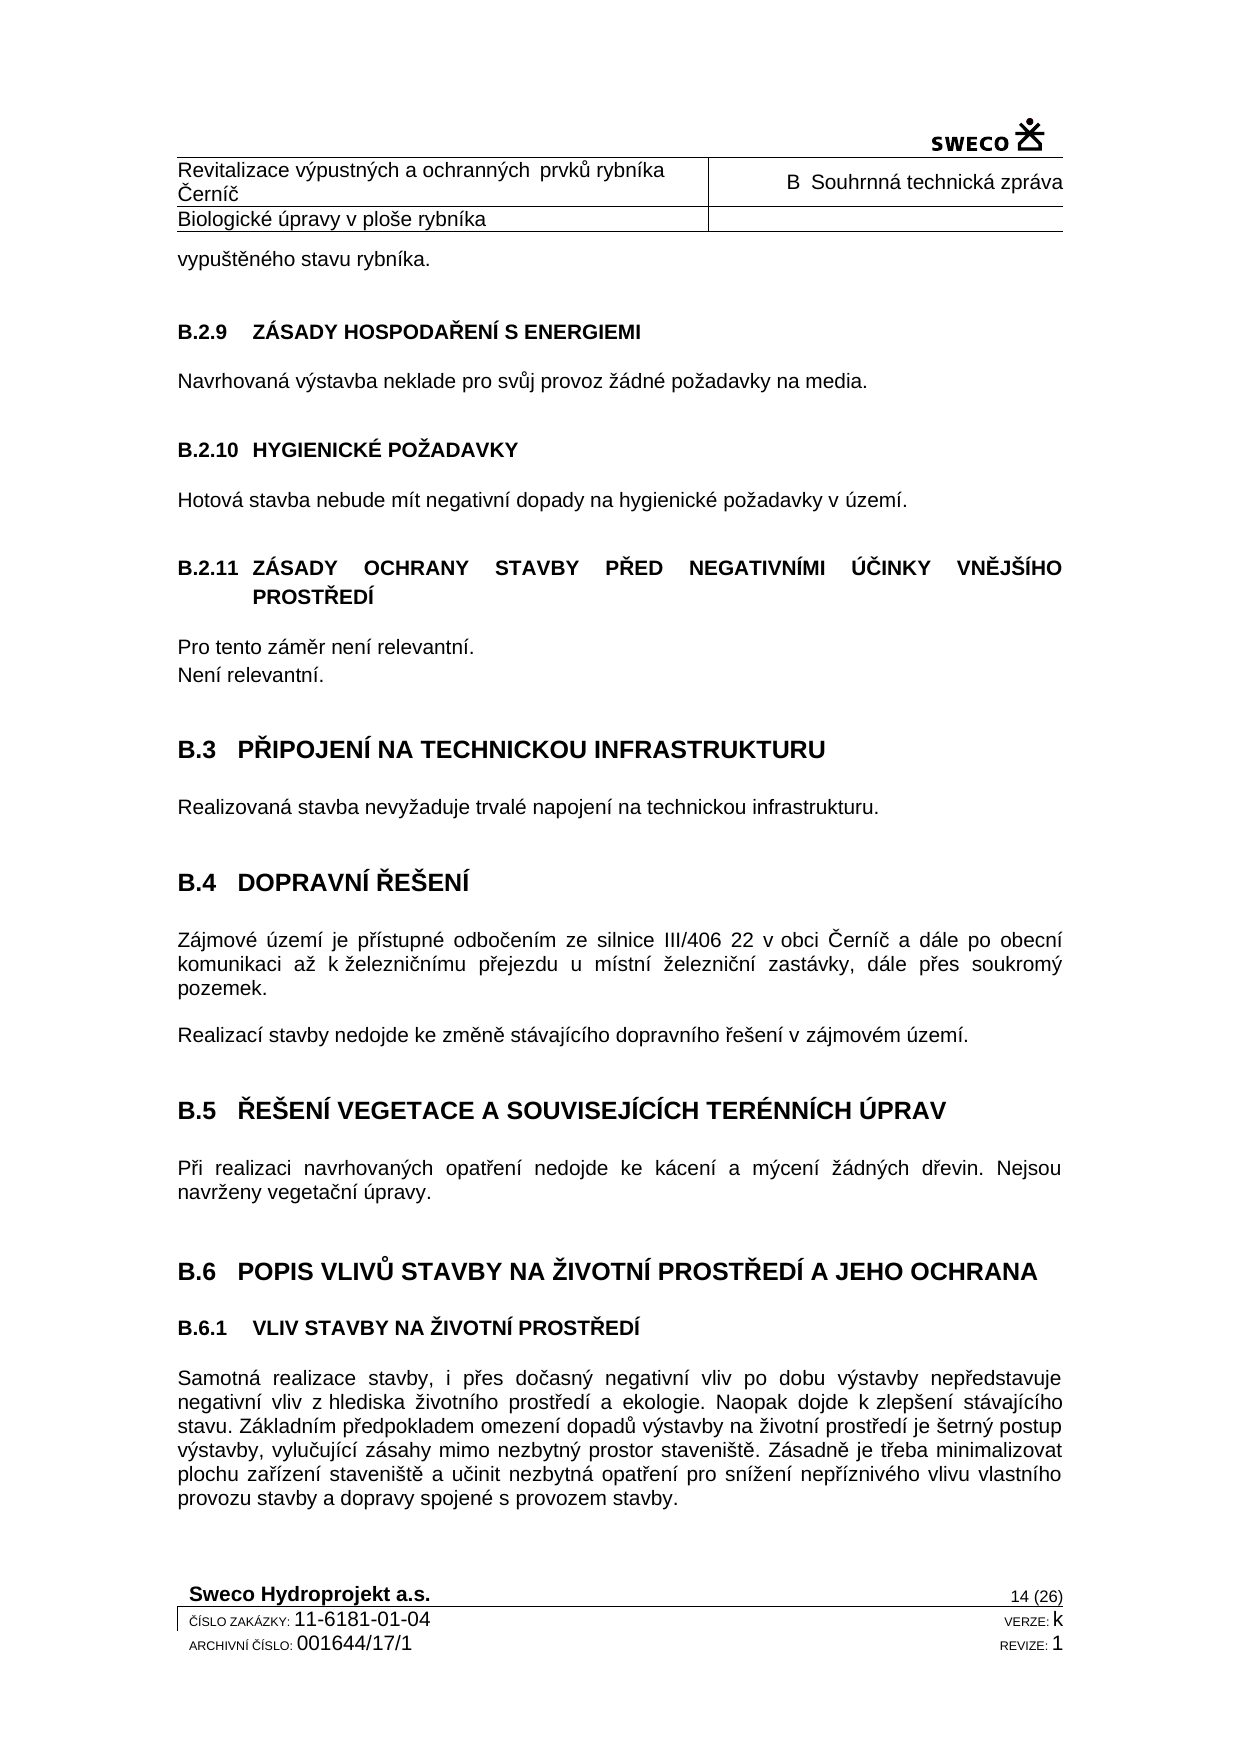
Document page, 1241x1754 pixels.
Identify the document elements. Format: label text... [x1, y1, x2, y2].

text Hotová stavba nebude mít negativní dopady na hygienické požadavky v území. [177, 487, 1063, 511]
subtitle Zásady hospodaření s energiemi [177, 319, 1063, 343]
subtitle Hygienické požadavky [177, 438, 1063, 462]
subtitle Připojení na technickou infrastrukturu [177, 736, 1063, 764]
subtitle Dopravní řešení [177, 868, 1063, 897]
text Není relevantní. [177, 663, 1063, 687]
text Zájmové území je přístupné odbočením ze silnice III/406 22 v obci Černíč a dále po obecní komunikaci až k železničnímu přejezdu u místní železniční zastávky, dále přes soukromý pozemek. [177, 927, 1063, 999]
subtitle Popis vlivů stavby na životní prostředí a jeho ochrana [177, 1257, 1063, 1285]
text Navrhovaná výstavba neklade pro svůj provoz žádné požadavky na media. [177, 369, 1063, 393]
text Realizovaná stavba nevyžaduje trvalé napojení na technickou infrastrukturu. [177, 795, 1063, 819]
text Realizací stavby nedojde ke změně stávajícího dopravního řešení v zájmovém území. [177, 1023, 1063, 1047]
text Pro tento záměr není relevantní. [177, 634, 1063, 658]
text Samotná realizace stavby, i přes dočasný negativní vliv po dobu výstavby nepředstavuje negativní vliv z hlediska životního prostředí a ekologie. Naopak dojde k zlepšení stávajícího stavu. Základním předpokladem omezení dopadů výstavby na životní prostředí je šetrný postup výstavby, vylučující zásahy mimo nezbytný prostor staveniště. Zásadně je třeba minimalizovat plochu zařízení staveniště a učinit nezbytná opatření pro snížení nepříznivého vlivu vlastního provozu stavby a dopravy spojené s provozem stavby. [177, 1366, 1063, 1509]
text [177, 247, 1063, 271]
subtitle Vliv stavby na životní prostředí [177, 1316, 1063, 1340]
subtitle Řešení vegetace a souvisejících terénních úprav [177, 1096, 1063, 1125]
subtitle Zásady ochrany stavby před negativními účinky vnějšího prostředí [177, 556, 1063, 609]
text Při realizaci navrhovaných opatření nedojde ke kácení a mýcení žádných dřevin. Nejsou navrženy vegetační úpravy. [177, 1156, 1063, 1203]
